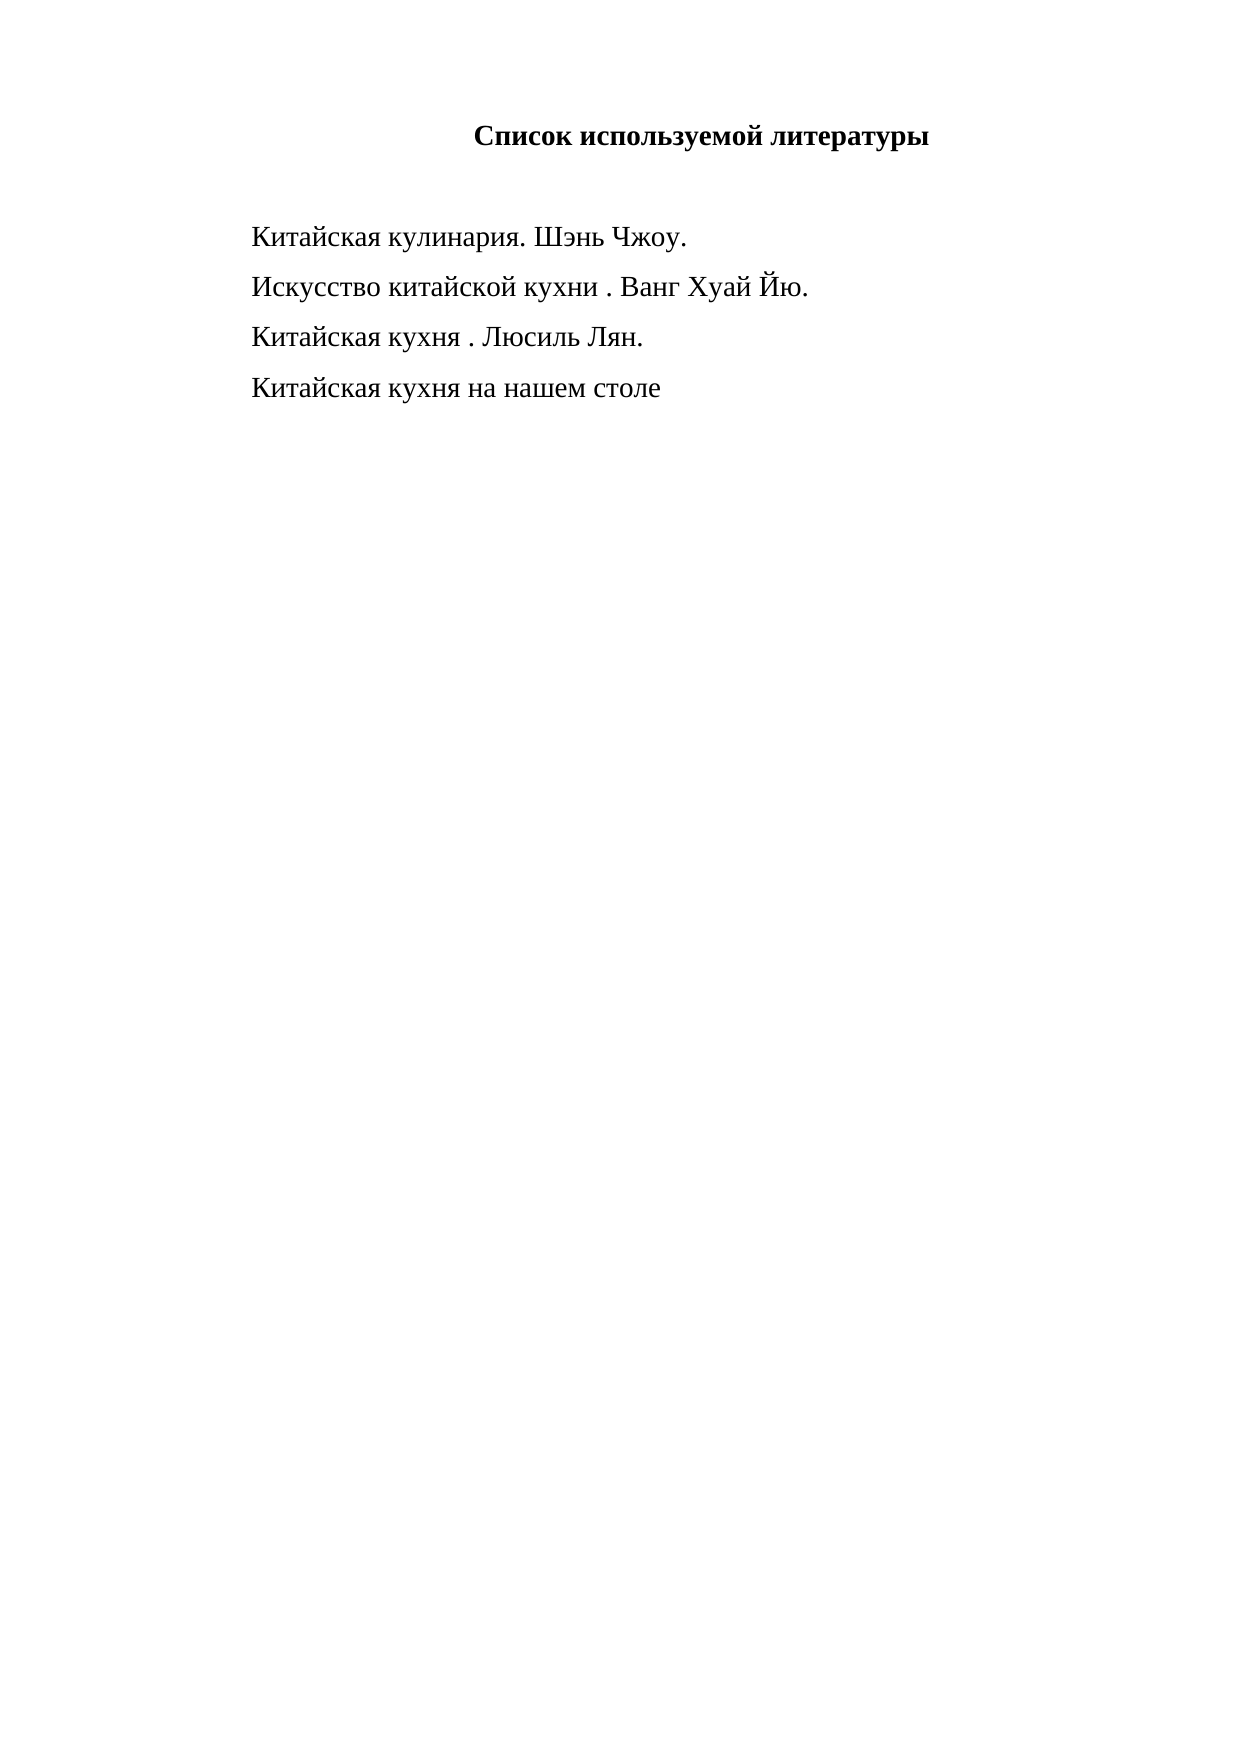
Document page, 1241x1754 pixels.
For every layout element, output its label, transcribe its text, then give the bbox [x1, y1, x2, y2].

text Список используемой литературы [177, 118, 1152, 152]
text Китайская кулинария. Шэнь Чжоу. [177, 219, 1152, 252]
text Искусство китайской кухни . Ванг Хуай Йю. [177, 269, 1152, 303]
text Китайская кухня . Люсиль Лян. [177, 319, 1152, 353]
text Китайская кухня на нашем столе [177, 370, 1152, 403]
